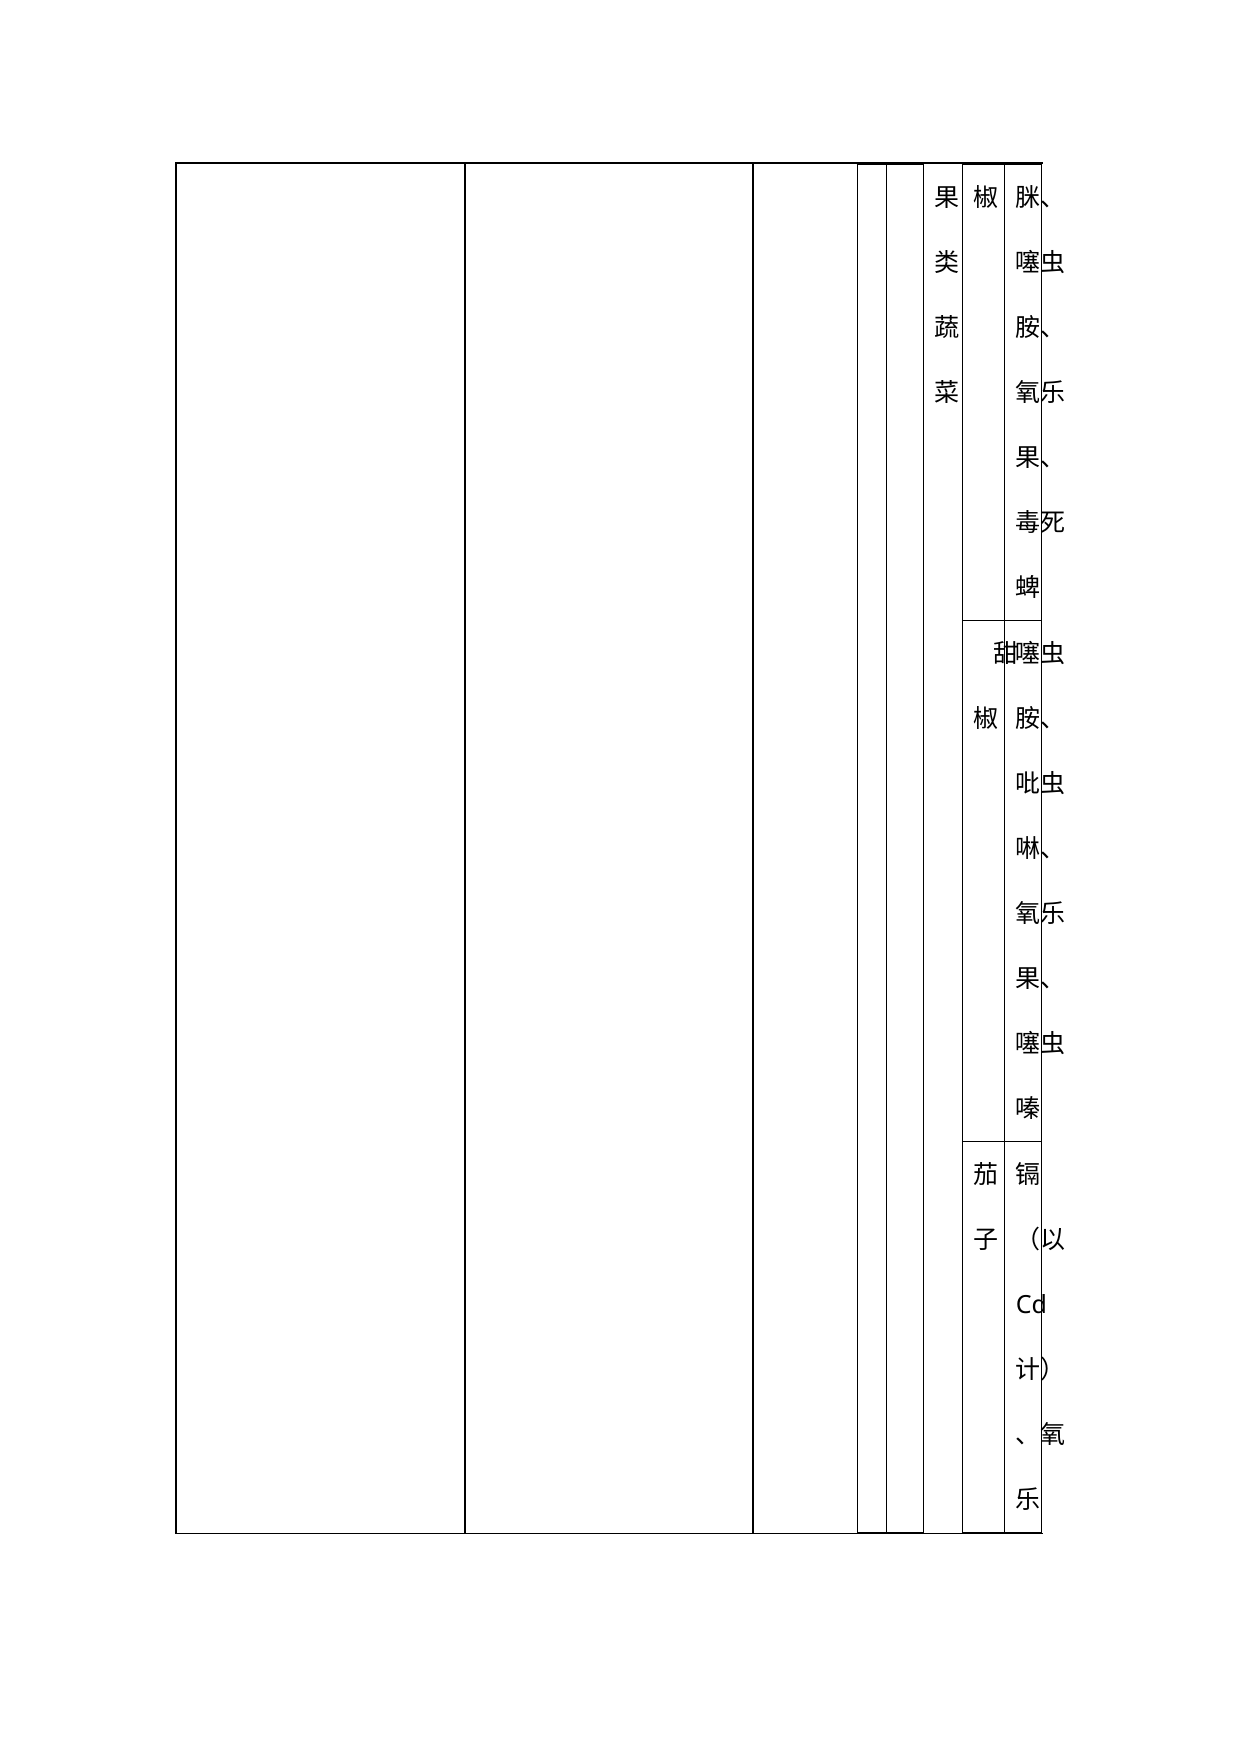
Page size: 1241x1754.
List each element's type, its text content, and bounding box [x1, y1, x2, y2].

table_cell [924, 164, 962, 1533]
table_cell [466, 164, 752, 1533]
table_cell 2025年食用农产品抽检计划表 (主要超市农副产品.农贸市场店等经营单位） [963, 621, 1004, 1141]
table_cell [754, 164, 857, 1533]
table_cell 2025年食用农产品抽检计划表 (主要超市农副产品.农贸市场店等经营单位） [1005, 621, 1041, 1141]
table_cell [1005, 165, 1041, 620]
table_cell 1 [177, 164, 464, 1533]
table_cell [963, 165, 1004, 620]
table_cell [1005, 1142, 1041, 1532]
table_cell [858, 165, 886, 1532]
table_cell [887, 165, 923, 1532]
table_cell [963, 1142, 1004, 1532]
